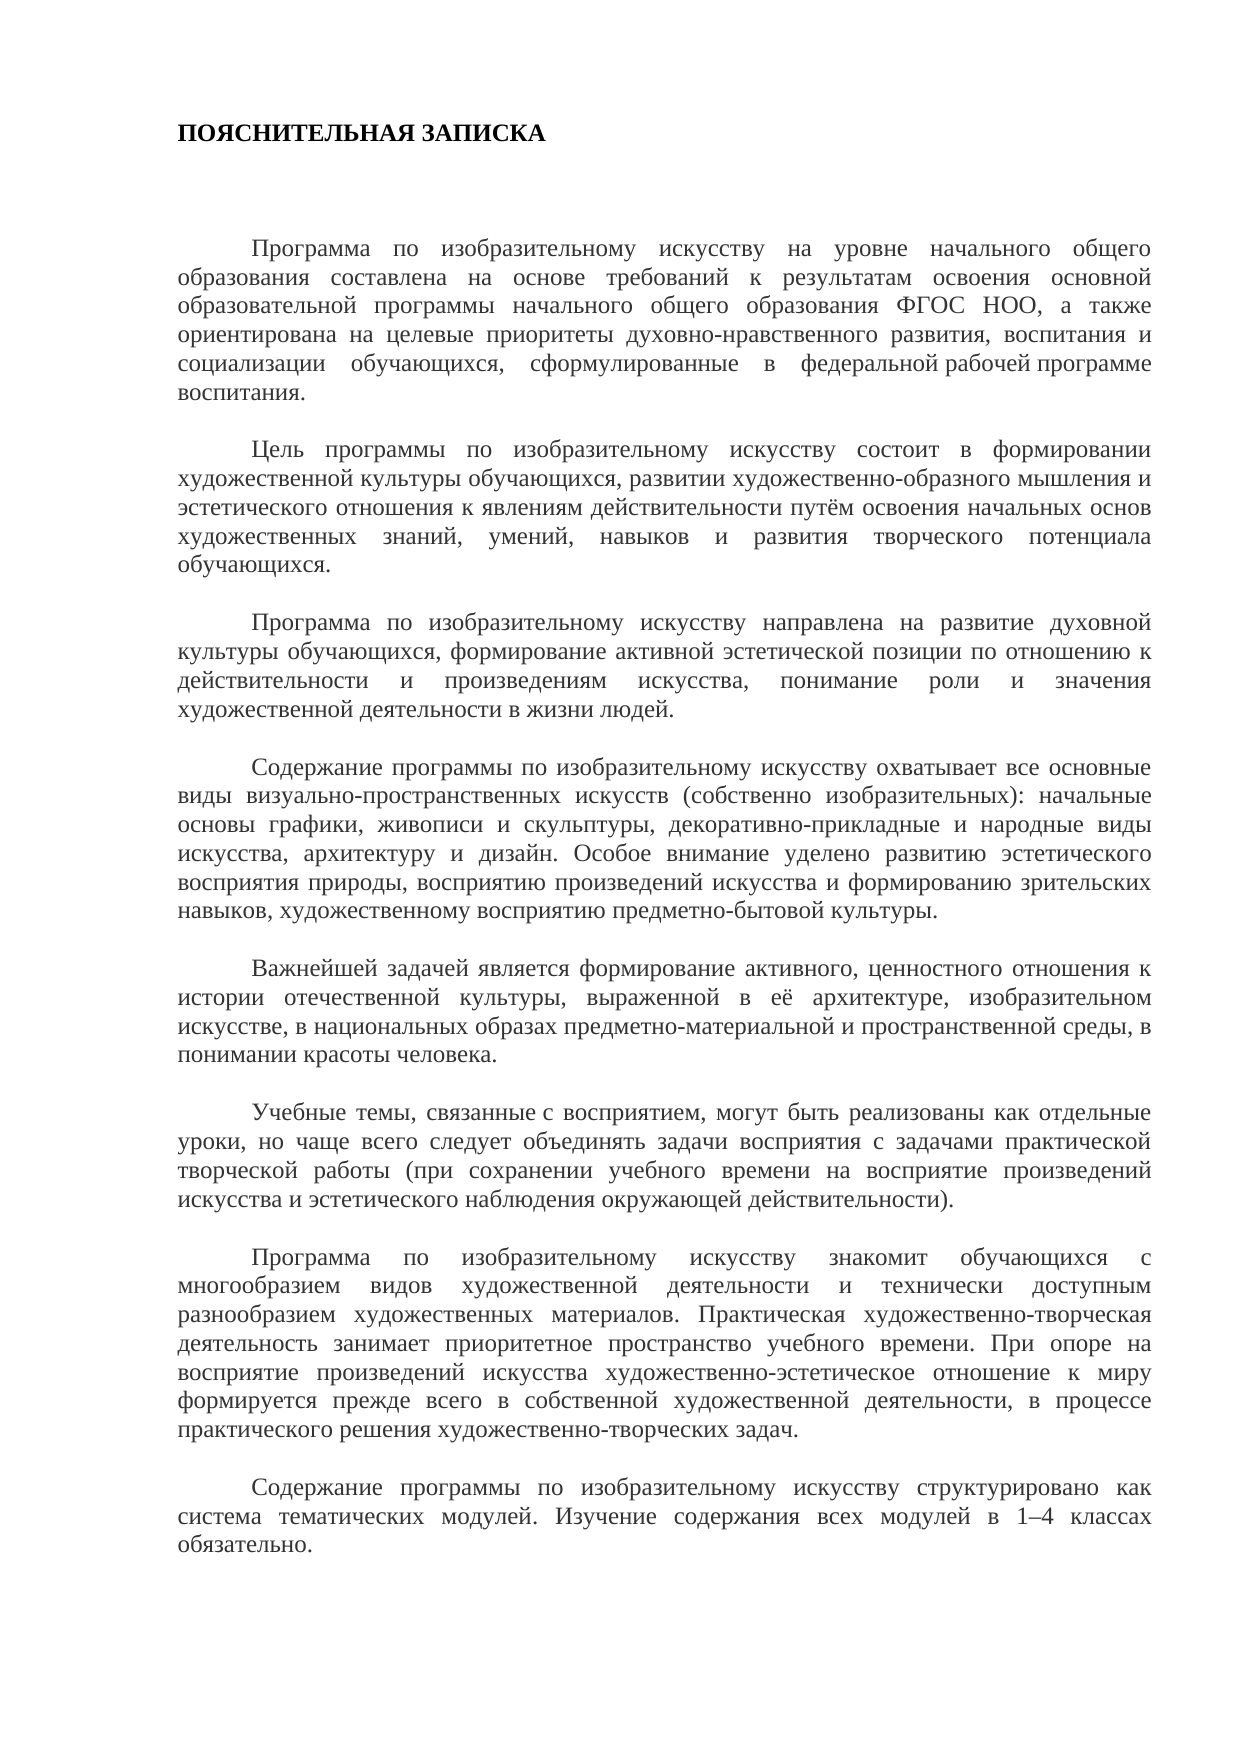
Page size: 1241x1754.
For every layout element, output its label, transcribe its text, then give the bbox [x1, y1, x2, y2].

text Программа по изобразительному искусству на уровне начального общего образования составлена на основе требований к результатам освоения основной образовательной программы начального общего образования ФГОС НОО, а также ориентирована на целевые приоритеты духовно-нравственного развития, воспитания и социализации обучающихся, сформулированные в федеральной рабочей программе воспитания. [177, 233, 1152, 405]
text Учебные темы, связанные с восприятием, могут быть реализованы как отдельные уроки, но чаще всего следует объединять задачи восприятия с задачами практической творческой работы (при сохранении учебного времени на восприятие произведений искусства и эстетического наблюдения окружающей действительности). [177, 1097, 1152, 1212]
text Содержание программы по изобразительному искусству охватывает все основные виды визуально-пространственных искусств (собственно изобразительных): начальные основы графики, живописи и скульптуры, декоративно-прикладные и народные виды искусства, архитектуру и дизайн. Особое внимание уделено развитию эстетического восприятия природы, восприятию произведений искусства и формированию зрительских навыков, художественному восприятию предметно-бытовой культуры. [177, 752, 1152, 924]
text Программа по изобразительному искусству знакомит обучающихся с многообразием видов художественной деятельности и технически доступным разнообразием художественных материалов. Практическая художественно-творческая деятельность занимает приоритетное пространство учебного времени. При опоре на восприятие произведений искусства художественно-эстетическое отношение к миру формируется прежде всего в собственной художественной деятельности, в процессе практического решения художественно-творческих задач. [177, 1242, 1152, 1443]
text Важнейшей задачей является формирование активного, ценностного отношения к истории отечественной культуры, выраженной в её архитектуре, изобразительном искусстве, в национальных образах предметно-материальной и пространственной среды, в понимании красоты человека. [177, 953, 1152, 1068]
text Цель программы по изобразительному искусству состоит в формировании художественной культуры обучающихся, развитии художественно-образного мышления и эстетического отношения к явлениям действительности путём освоения начальных основ художественных знаний, умений, навыков и развития творческого потенциала обучающихся. [177, 434, 1152, 578]
text ПОЯСНИТЕЛЬНАЯ ЗАПИСКА [177, 118, 1152, 147]
text Программа по изобразительному искусству направлена на развитие духовной культуры обучающихся, формирование активной эстетической позиции по отношению к действительности и произведениям искусства, понимание роли и значения художественной деятельности в жизни людей. [177, 607, 1152, 722]
text Содержание программы по изобразительному искусству структурировано как система тематических модулей. Изучение содержания всех модулей в 1–4 классах обязательно. [177, 1472, 1152, 1558]
